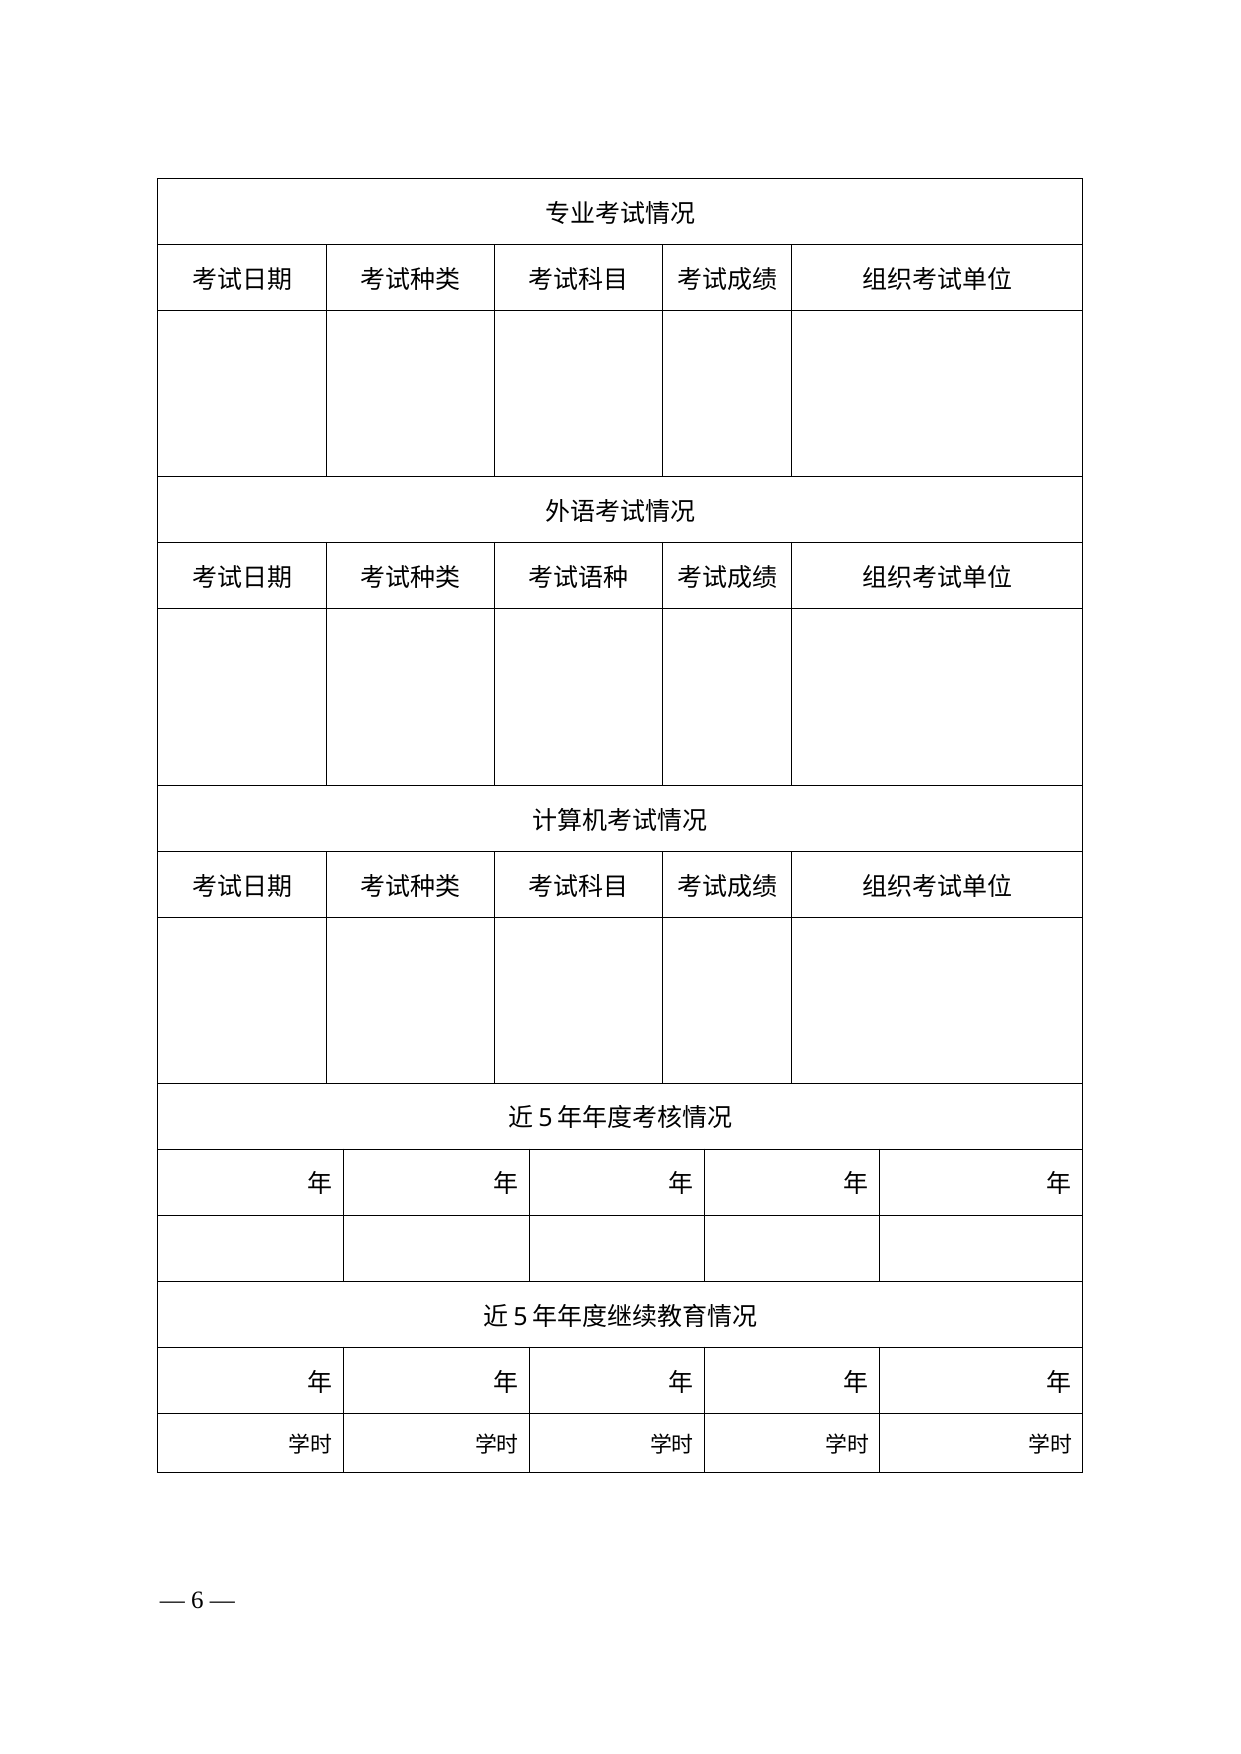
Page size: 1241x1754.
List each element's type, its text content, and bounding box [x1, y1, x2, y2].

table_cell 考试日期 [158, 852, 326, 917]
table_cell 年 [530, 1150, 704, 1214]
table_cell [158, 1216, 343, 1281]
table_cell 年 [705, 1348, 879, 1413]
table_cell 考试种类 [327, 543, 494, 608]
table_cell 年 [530, 1348, 704, 1413]
table_cell 近5年年度继续教育情况 [158, 1282, 1082, 1347]
table_cell [495, 918, 662, 1082]
table_cell 外语考试情况 [158, 477, 1082, 542]
table_cell [327, 311, 494, 476]
table_cell 考试成绩 [663, 852, 791, 917]
table_cell 组织考试单位 [792, 852, 1082, 917]
table_cell 年 [344, 1348, 529, 1413]
table_cell 考试成绩 [663, 543, 791, 608]
table_cell 考试科目 [495, 245, 662, 310]
table_cell [327, 609, 494, 785]
table_cell [158, 311, 326, 476]
table_cell [327, 918, 494, 1082]
table_cell 考试科目 [495, 852, 662, 917]
table_cell 考试语种 [495, 543, 662, 608]
table_cell [495, 609, 662, 785]
table_cell [792, 311, 1082, 476]
table_cell 年 [880, 1150, 1082, 1214]
table_cell 年 [158, 1348, 343, 1413]
table_cell 学时 [158, 1414, 343, 1472]
table_cell [792, 609, 1082, 785]
table_cell 年 [158, 1150, 343, 1214]
table_cell 组织考试单位 [792, 245, 1082, 310]
table_cell 近5年年度考核情况 [158, 1084, 1082, 1148]
table_cell 学时 [880, 1414, 1082, 1472]
table_cell 年 [880, 1348, 1082, 1413]
table_cell [663, 311, 791, 476]
table_cell [158, 609, 326, 785]
table_cell 学时 [530, 1414, 704, 1472]
table_cell 考试日期 [158, 543, 326, 608]
table_cell [880, 1216, 1082, 1281]
table_cell 考试日期 [158, 245, 326, 310]
table_cell [495, 311, 662, 476]
table_cell 考试成绩 [663, 245, 791, 310]
table_cell 年 [705, 1150, 879, 1214]
table_cell 学时 [344, 1414, 529, 1472]
table_cell 年 [344, 1150, 529, 1214]
table_cell [530, 1216, 704, 1281]
table_cell [663, 609, 791, 785]
table_cell [344, 1216, 529, 1281]
table_cell [792, 918, 1082, 1082]
table_cell 考试种类 [327, 245, 494, 310]
table_cell 计算机考试情况 [158, 786, 1082, 851]
table_cell 组织考试单位 [792, 543, 1082, 608]
table_cell 考试种类 [327, 852, 494, 917]
table_cell [158, 918, 326, 1082]
table_cell [663, 918, 791, 1082]
table_cell 学时 [705, 1414, 879, 1472]
table_cell [705, 1216, 879, 1281]
table_header 专业考试情况 [158, 179, 1082, 244]
